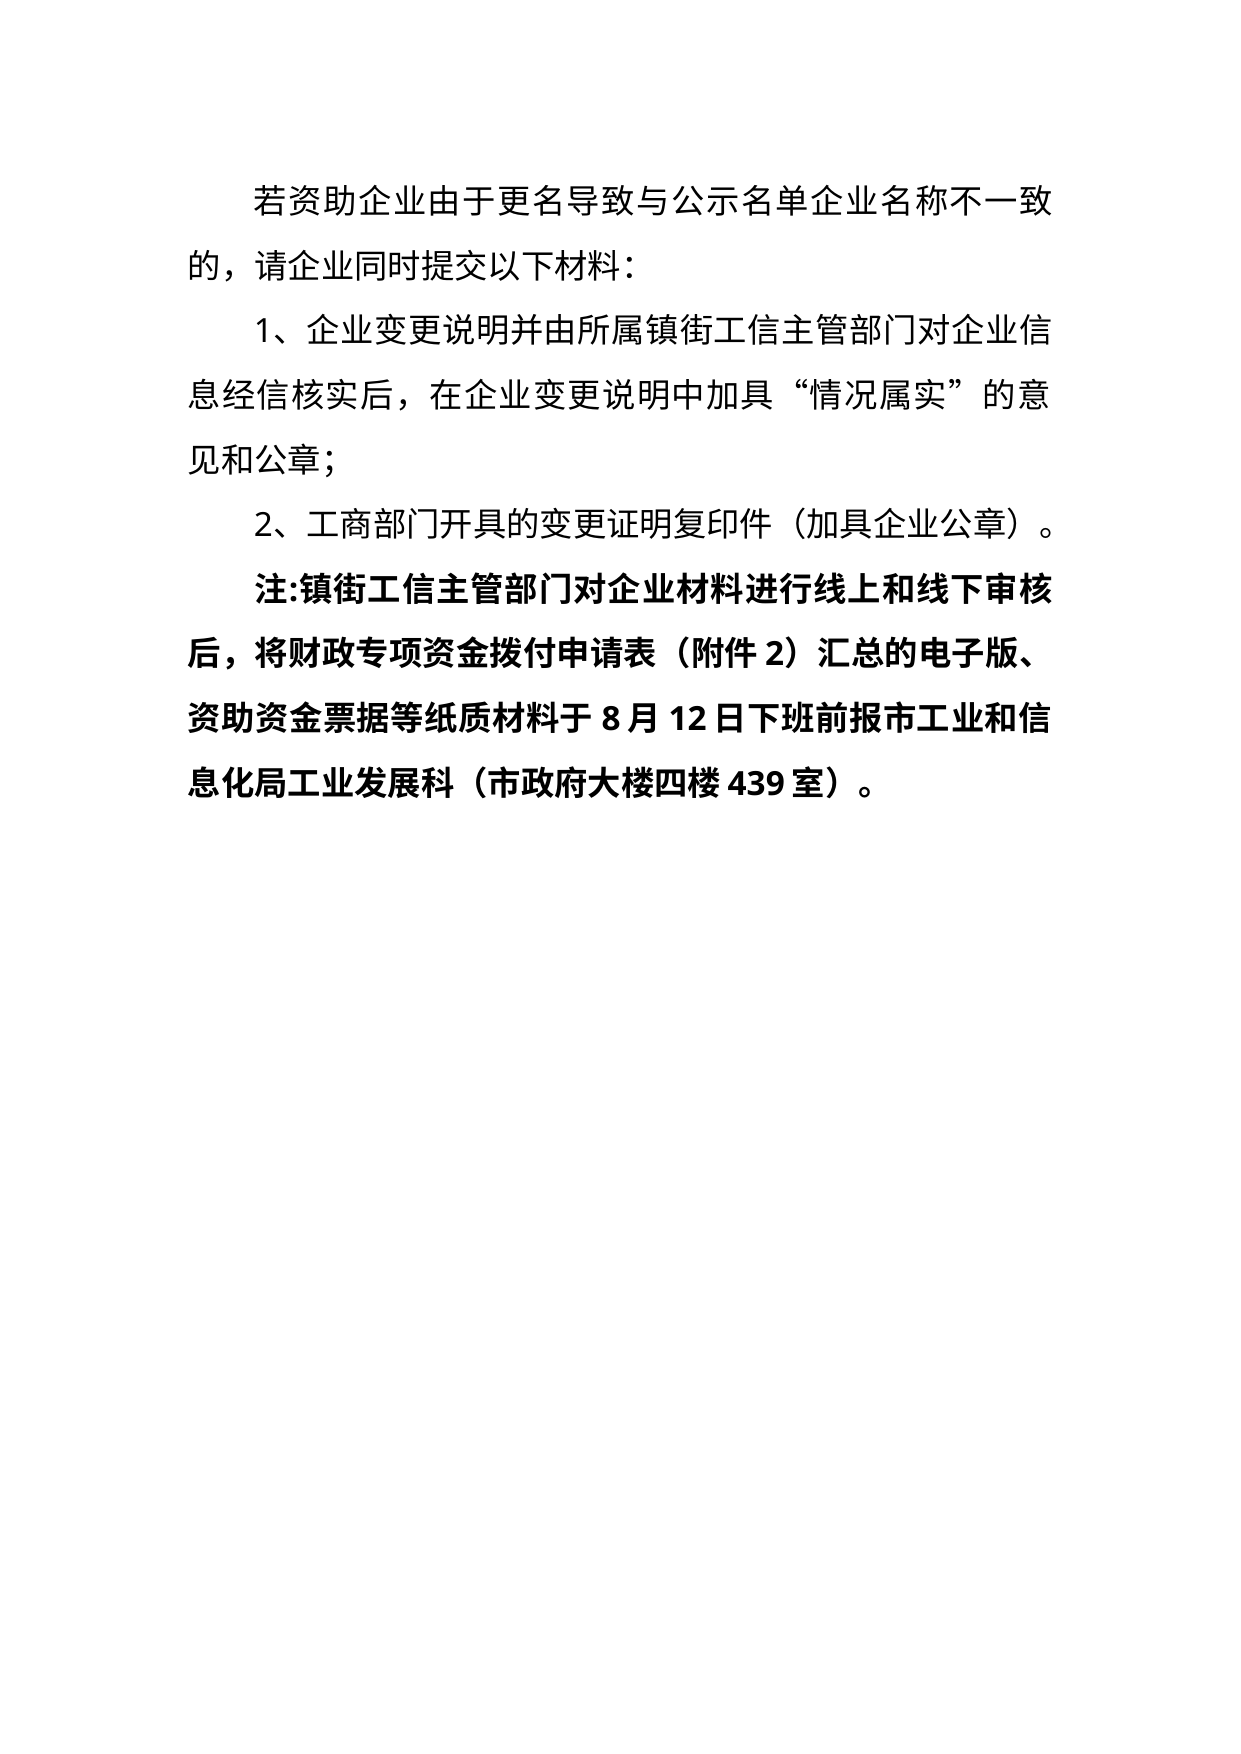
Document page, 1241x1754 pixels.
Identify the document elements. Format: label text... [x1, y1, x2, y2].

text 若资助企业由于更名导致与公示名单企业名称不一致的，请企业同时提交以下材料： [187, 162, 1053, 291]
list 企业变更说明并由所属镇街工信主管部门对企业信息经信核实后，在企业变更说明中加具“情况属实”的意见和公章； [187, 291, 1053, 485]
list 工商部门开具的变更证明复印件（加具企业公章）。 [187, 485, 1053, 549]
text 注:镇街工信主管部门对企业材料进行线上和线下审核后，将财政专项资金拨付申请表（附件2）汇总的电子版、资助资金票据等纸质材料于8月12日下班前报市工业和信息化局工业发展科（市政府大楼四楼439室）。 [187, 549, 1053, 808]
